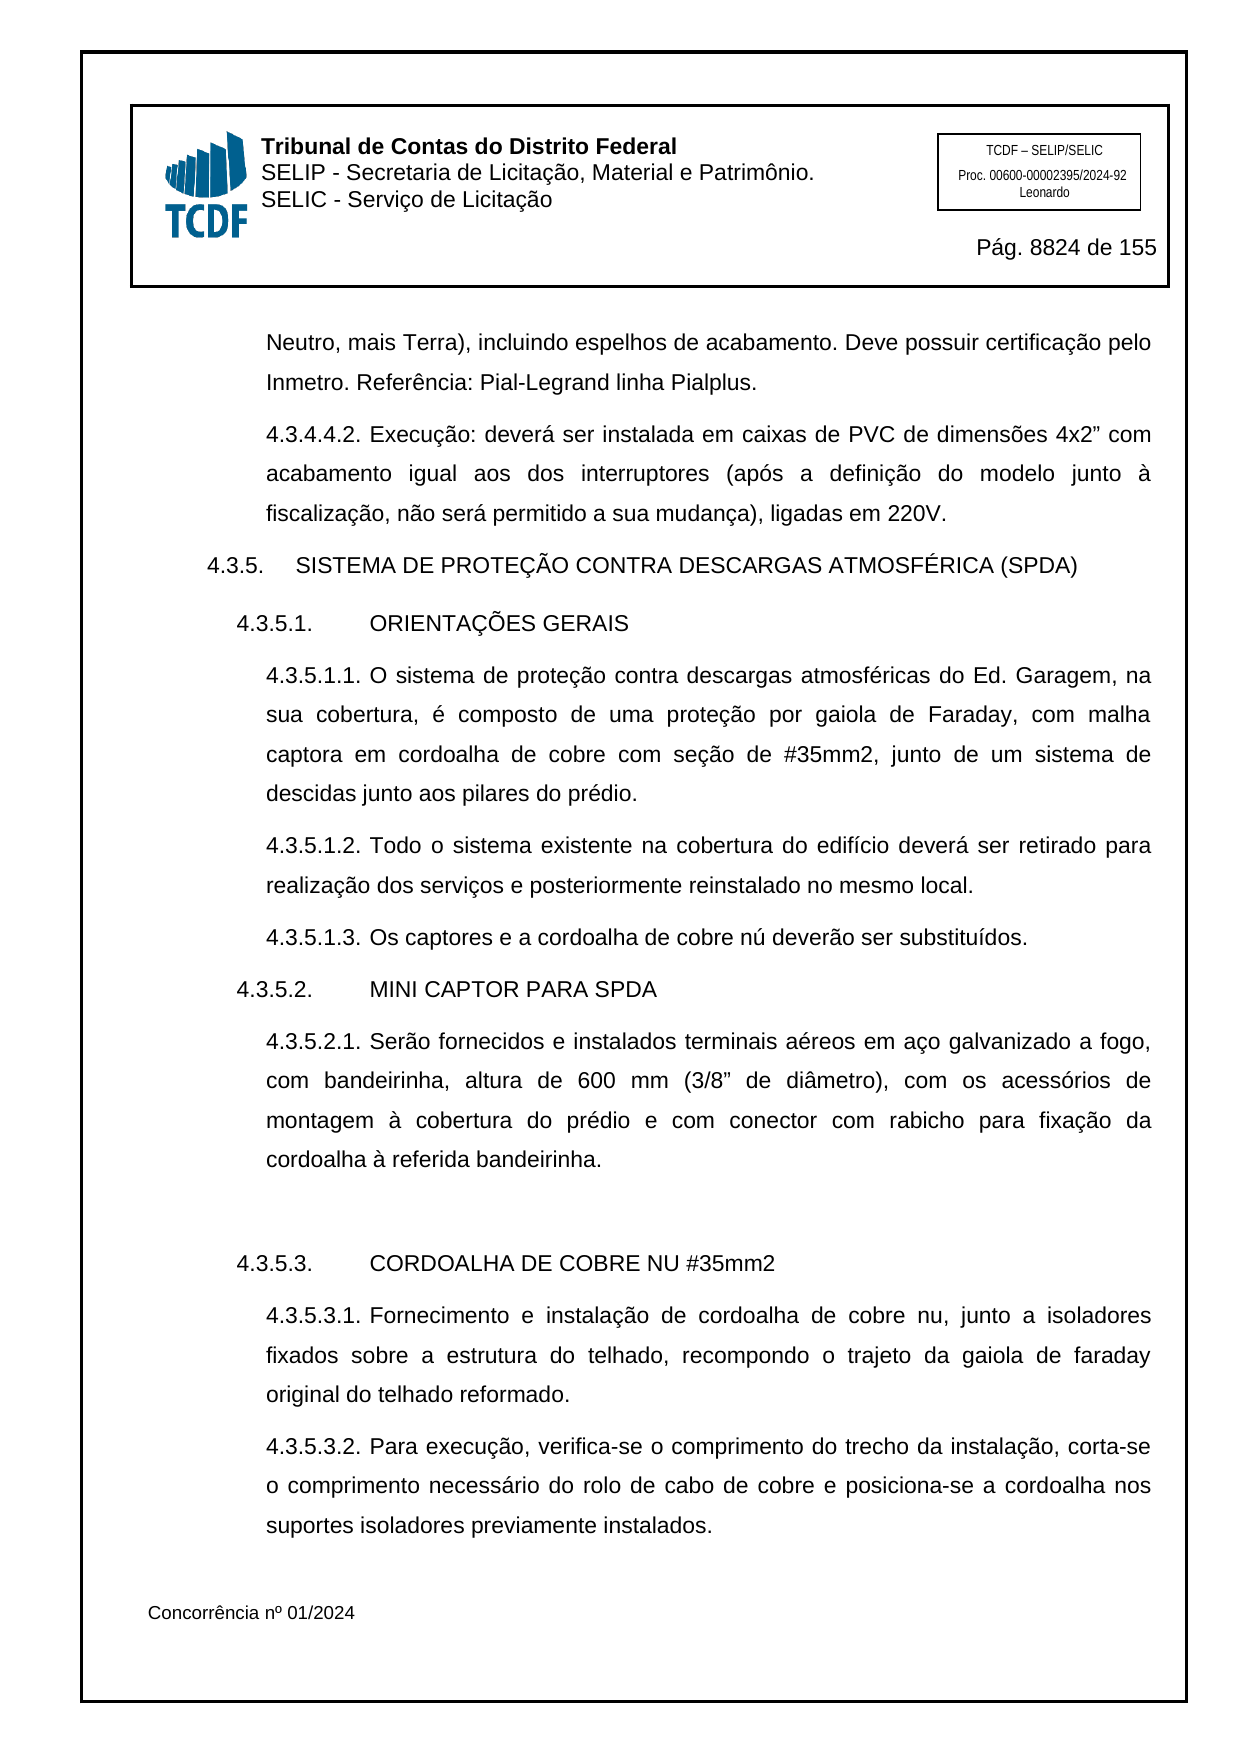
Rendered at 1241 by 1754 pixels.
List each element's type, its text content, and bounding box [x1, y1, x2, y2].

text Execução: deverá ser instalada em caixas de PVC de dimensões 4x2” com acabamento igual aos dos interruptores (após a definição do modelo junto à fiscalização, não será permitido a sua mudança), ligadas em 220V. [266, 421, 1152, 526]
text CORDOALHA DE COBRE NU #35mm2 [236, 1250, 1152, 1276]
text Os captores e a cordoalha de cobre nú deverão ser substituídos. [266, 924, 1152, 950]
text MINI CAPTOR PARA SPDA [236, 976, 1152, 1002]
picture [150, 128, 262, 240]
text ORIENTAÇÕES GERAIS [236, 610, 1152, 636]
text O sistema de proteção contra descargas atmosféricas do Ed. Garagem, na sua cobertura, é composto de uma proteção por gaiola de Faraday, com malha captora em cordoalha de cobre com seção de #35mm2, junto de um sistema de descidas junto aos pilares do prédio. [266, 662, 1152, 807]
text Fornecimento e instalação de cordoalha de cobre nu, junto a isoladores fixados sobre a estrutura do telhado, recompondo o trajeto da gaiola de faraday original do telhado reformado. [266, 1302, 1152, 1407]
text SISTEMA DE PROTEÇÃO CONTRA DESCARGAS ATMOSFÉRICA (SPDA) [207, 552, 1152, 578]
text Serão fornecidos e instalados terminais aéreos em aço galvanizado a fogo, com bandeirinha, altura de 600 mm (3/8” de diâmetro), com os acessórios de montagem à cobertura do prédio e com conector com rabicho para fixação da cordoalha à referida bandeirinha. [266, 1028, 1152, 1172]
text Todo o sistema existente na cobertura do edifício deverá ser retirado para realização dos serviços e posteriormente reinstalado no mesmo local. [266, 832, 1152, 898]
text Para execução, verifica-se o comprimento do trecho da instalação, corta-se o comprimento necessário do rolo de cabo de cobre e posiciona-se a cordoalha nos suportes isoladores previamente instalados. [266, 1433, 1152, 1538]
